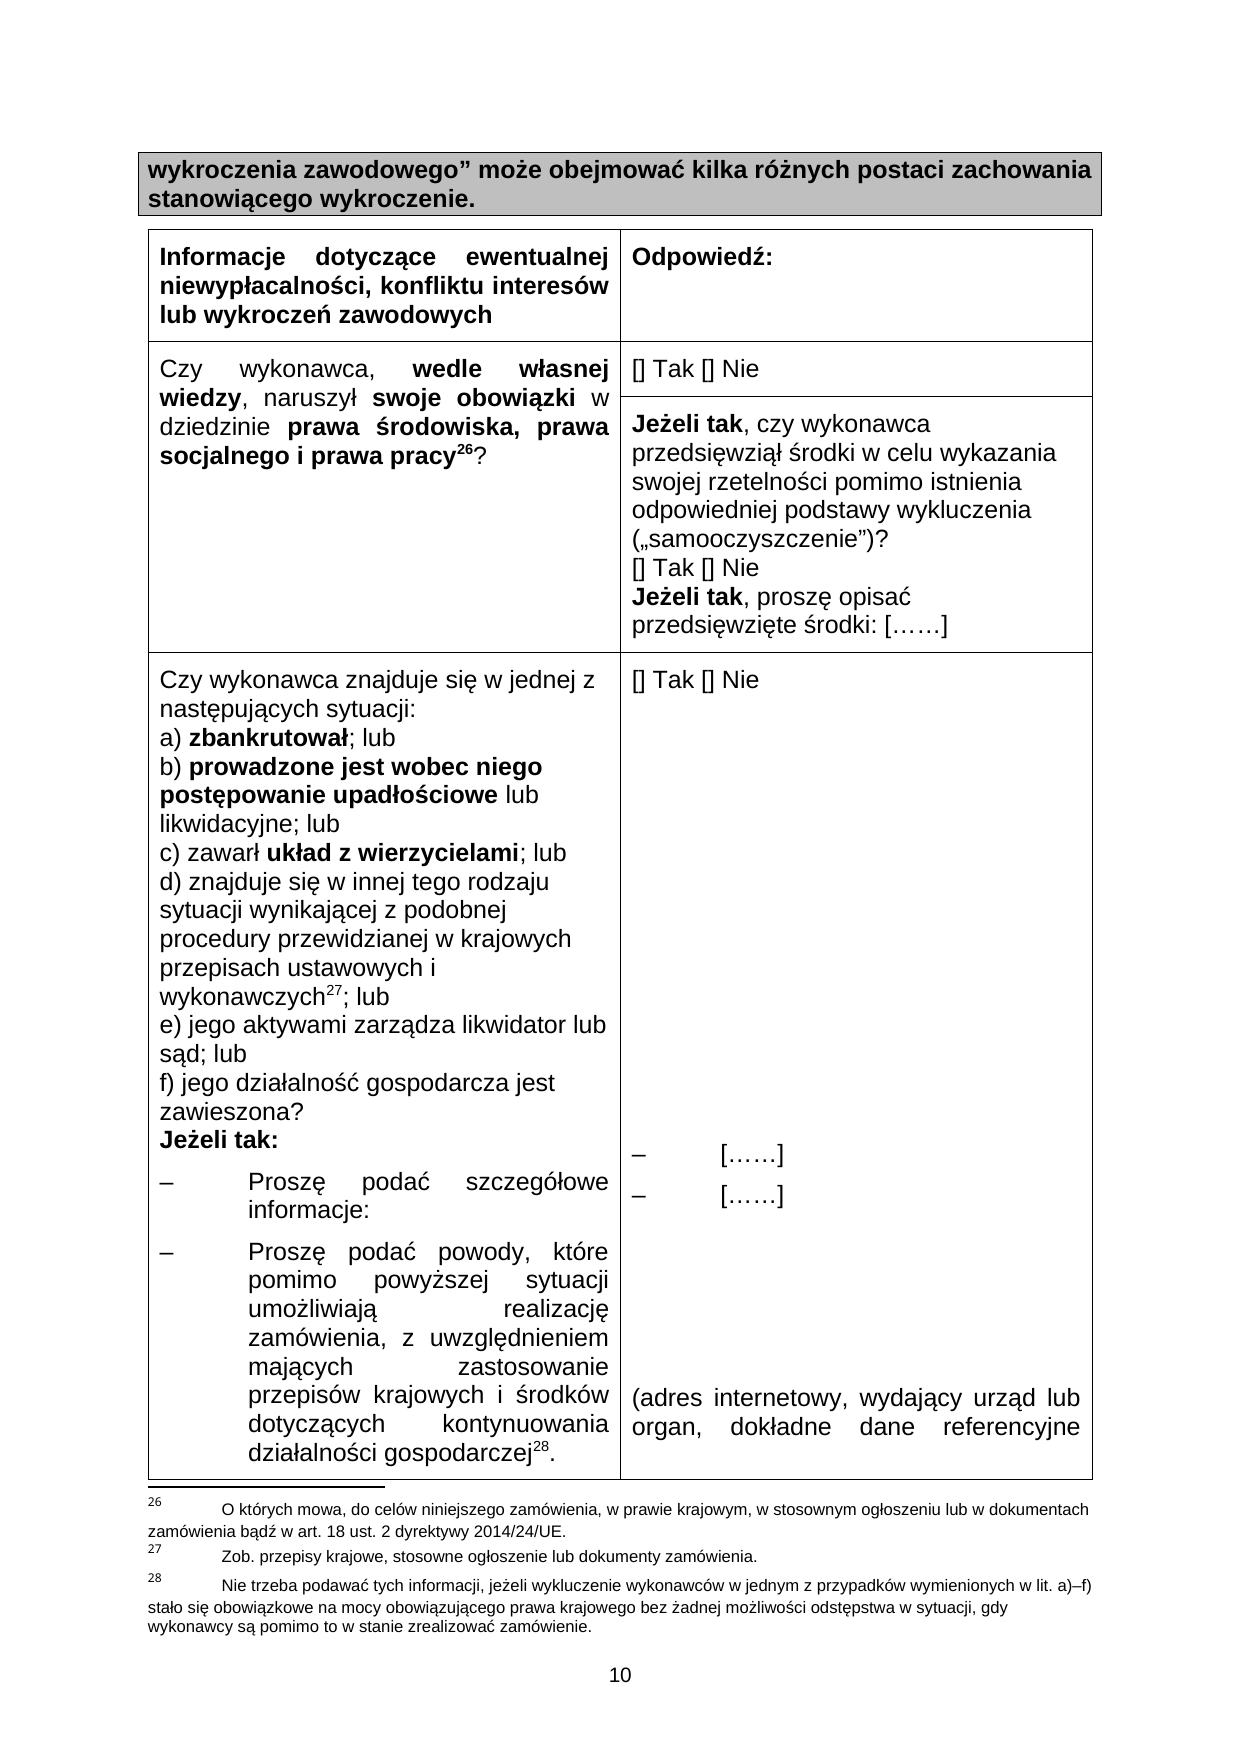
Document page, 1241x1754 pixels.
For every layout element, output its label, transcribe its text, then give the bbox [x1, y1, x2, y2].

table_cell Jeżeli tak, czy wykonawca przedsięwziął środki w celu wykazania swojej rzetelności pomimo istnienia odpowiedniej podstawy wykluczenia („samooczyszczenie”)? [] Tak [] Nie Jeżeli tak, proszę opisać przedsięwzięte środki: [……] [621, 397, 1092, 652]
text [139, 153, 1101, 215]
table_cell [] Tak [] Nie [621, 342, 1092, 396]
table_header Informacje dotyczące ewentualnej niewypłacalności, konfliktu interesów lub wykroczeń zawodowych [149, 230, 620, 341]
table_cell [621, 653, 1092, 1479]
table_header Odpowiedź: [621, 230, 1092, 341]
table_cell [149, 653, 620, 1479]
table_cell Czy wykonawca, wedle własnej wiedzy, naruszył swoje obowiązki w dziedzinie prawa środowiska, prawa socjalnego i prawa pracy? [149, 342, 620, 652]
